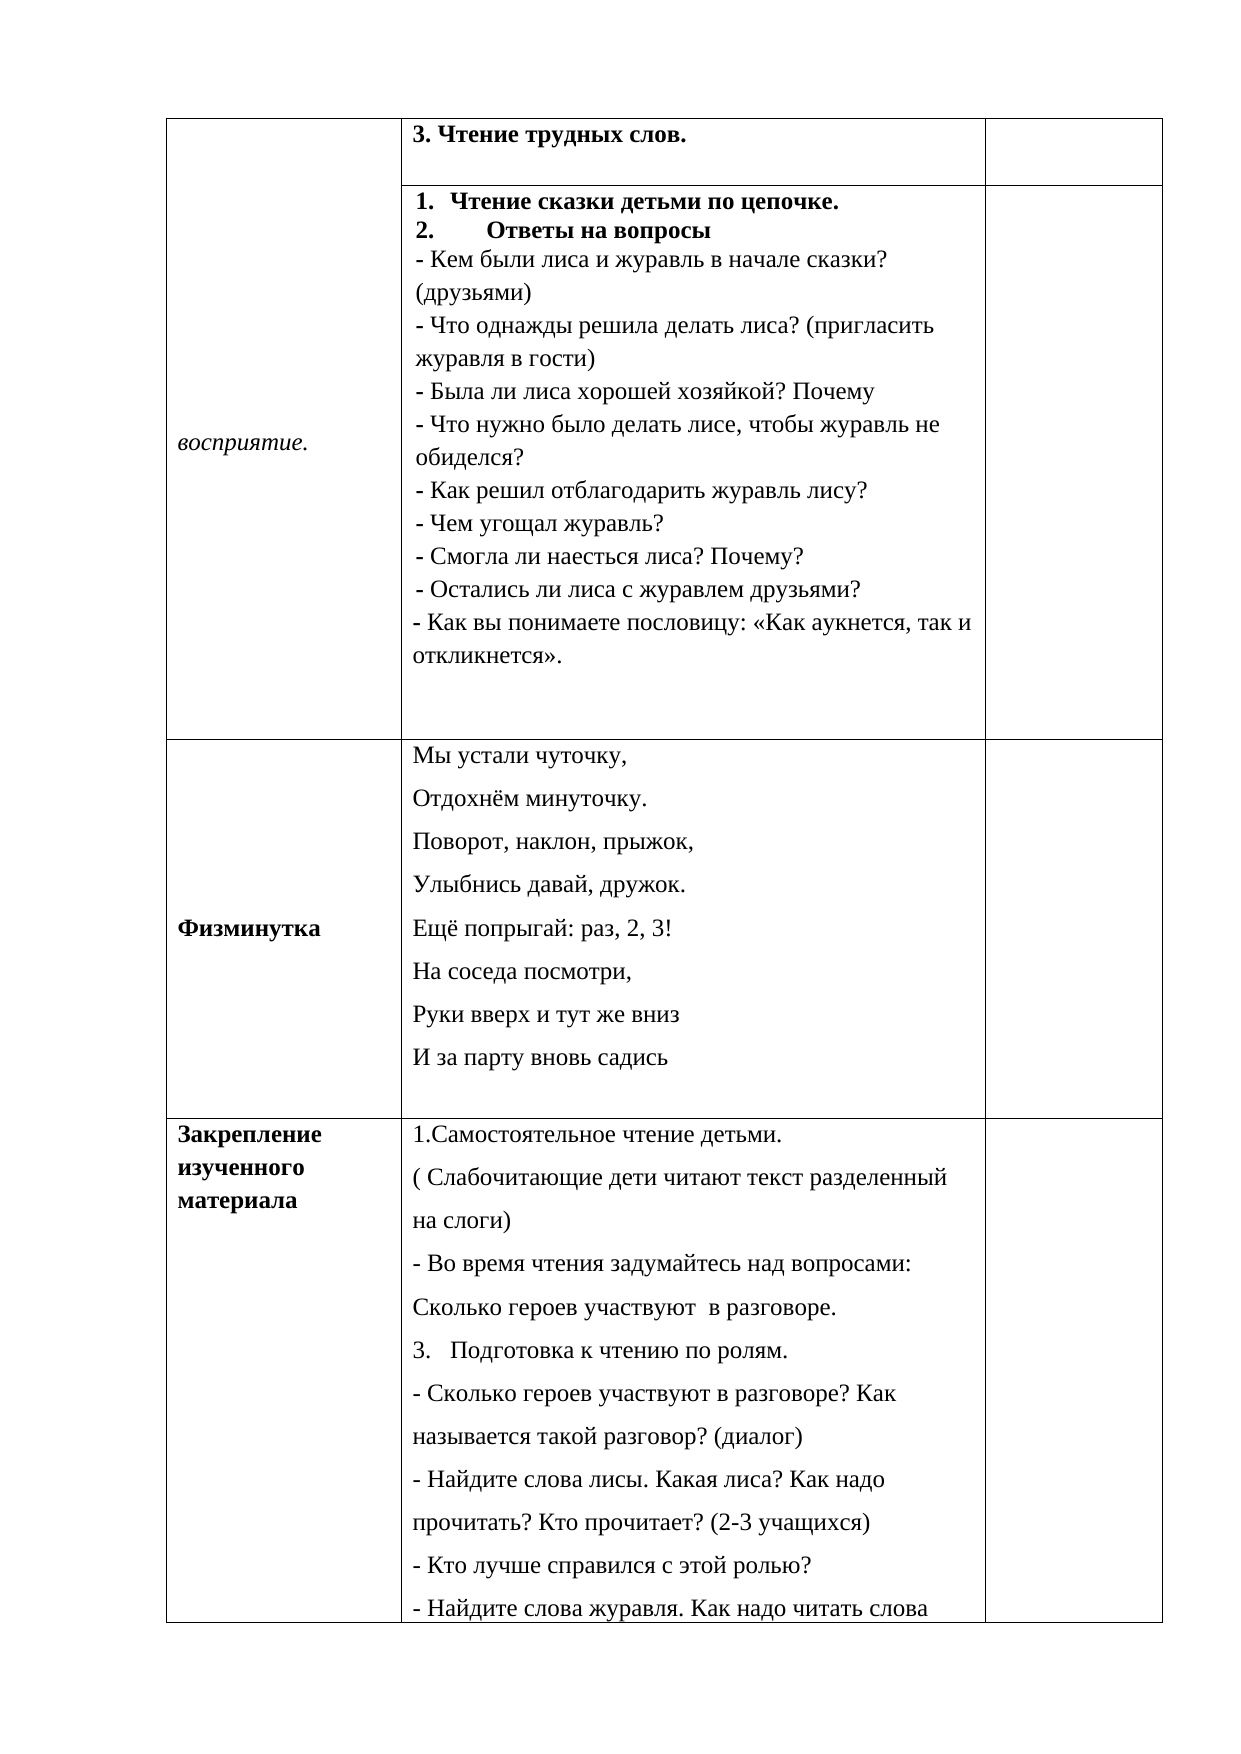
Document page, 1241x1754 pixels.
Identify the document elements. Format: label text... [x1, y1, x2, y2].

table_cell Чтение сказки детьми по цепочке. Ответы на вопросы - Кем были лиса и журавль в начале сказки? (друзьями) - Что однажды решила делать лиса? (пригласить журавля в гости) - Была ли лиса хорошей хозяйкой? Почему - Что нужно было делать лисе, чтобы журавль не обиделся? - Как решил отблагодарить журавль лису? - Чем угощал журавль? - Смогла ли наесться лиса? Почему? - Остались ли лиса с журавлем друзьями? - Как вы понимаете пословицу: «Как аукнется, так и откликнется». [402, 186, 985, 739]
table_cell [986, 186, 1162, 739]
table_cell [167, 1119, 401, 1622]
table_cell Мы устали чуточку, Отдохнём минуточку. Поворот, наклон, прыжок, Улыбнись давай, дружок. Ещё попрыгай: раз, 2, 3! На соседа посмотри, Руки вверх и тут же вниз И за парту вновь садись [402, 740, 985, 1118]
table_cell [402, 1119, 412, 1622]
table_cell [986, 119, 1162, 185]
table_cell [986, 740, 1162, 1118]
table_cell Физминутка [167, 740, 401, 1118]
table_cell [167, 119, 401, 739]
table_cell [986, 1119, 1162, 1622]
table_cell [402, 119, 985, 185]
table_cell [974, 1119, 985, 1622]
